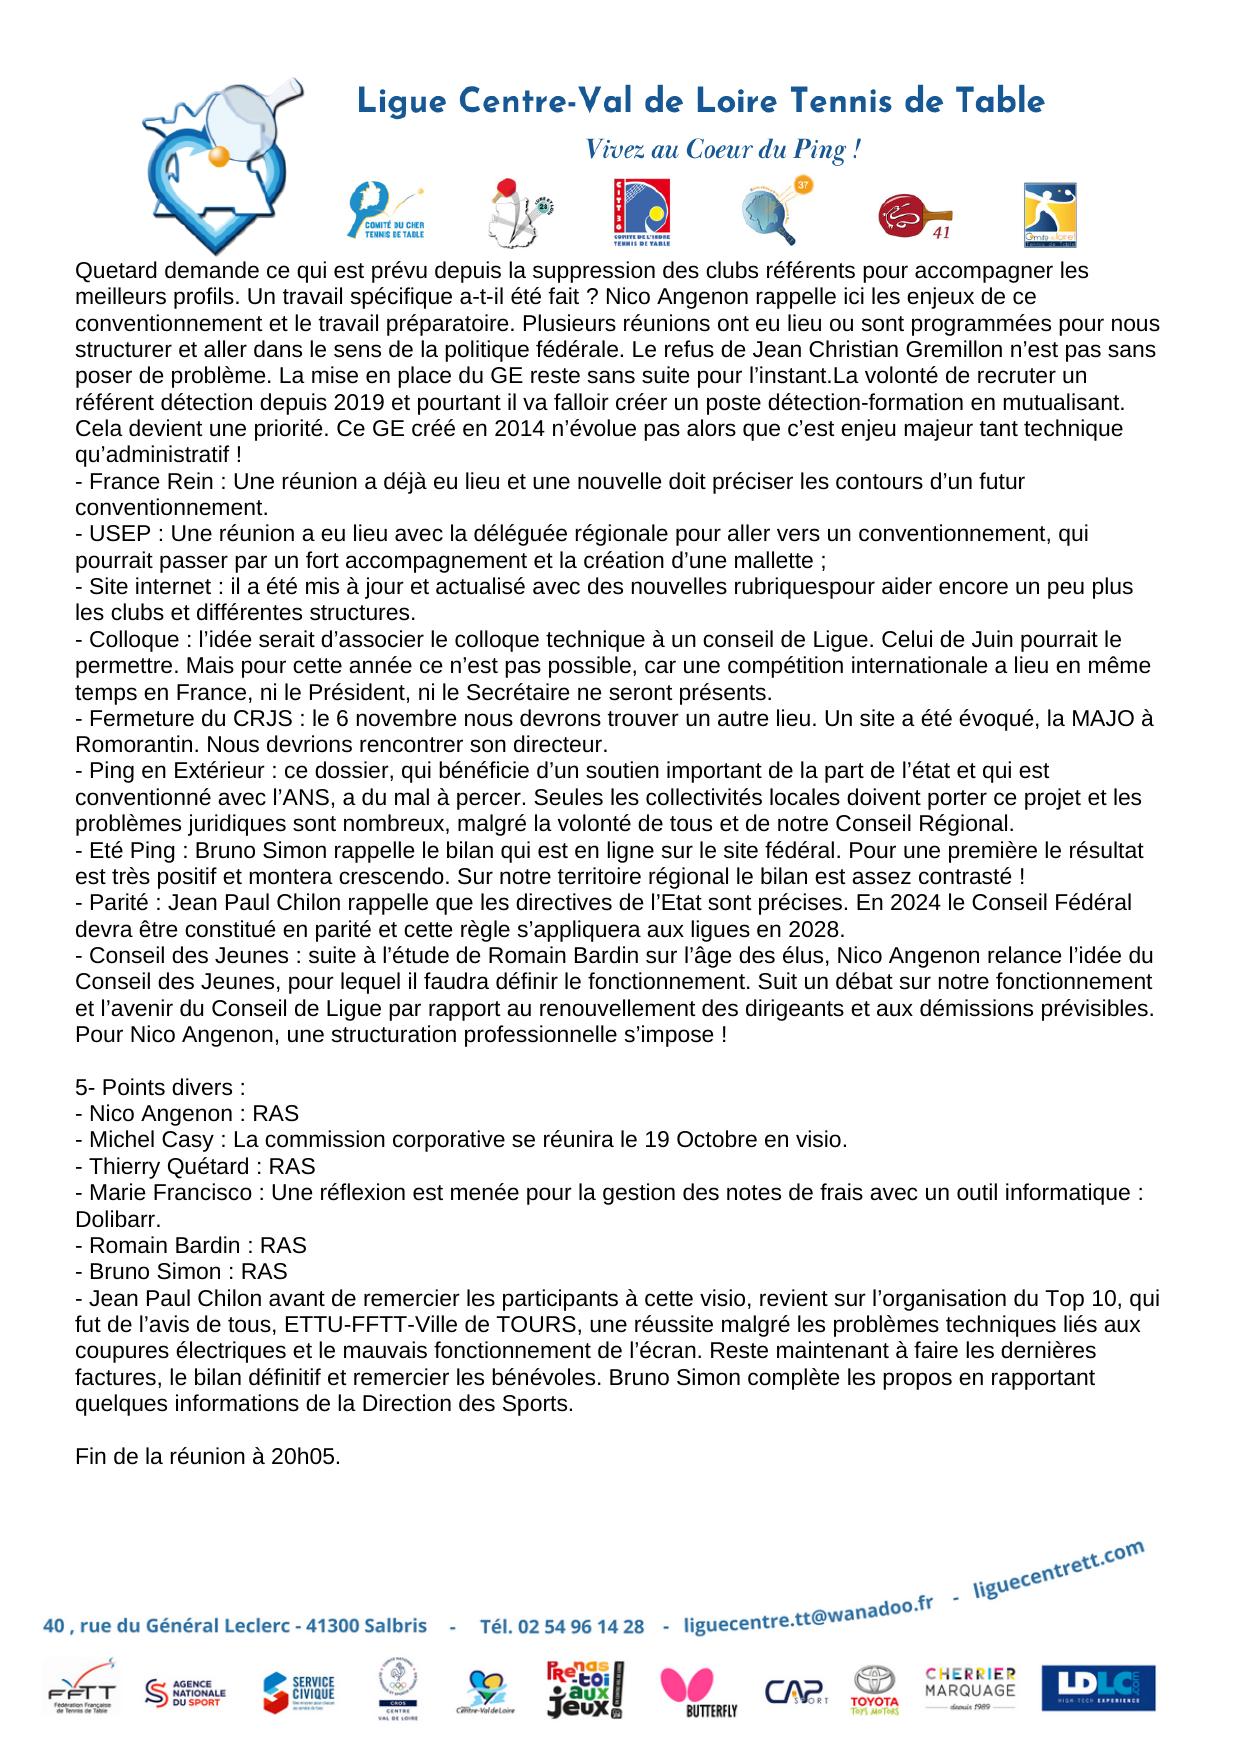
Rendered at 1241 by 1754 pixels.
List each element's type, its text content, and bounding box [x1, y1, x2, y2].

text - Colloque : l’idée serait d’associer le colloque technique à un conseil de Ligue. Celui de Juin pourrait le permettre. Mais pour cette année ce n’est pas possible, car une compétition internationale a lieu en même temps en France, ni le Président, ni le Secrétaire ne seront présents. [75, 626, 1165, 705]
text - Romain Bardin : RAS [75, 1232, 1165, 1258]
text - Thierry Quétard : RAS [75, 1153, 1165, 1179]
text - Nico Angenon : RAS - Michel Casy : La commission corporative se réunira le 19 Octobre en visio. [75, 1100, 1165, 1153]
text - Site internet : il a été mis à jour et actualisé avec des nouvelles rubriquespour aider encore un peu plus les clubs et différentes structures. [75, 573, 1165, 626]
text - USEP : Une réunion a eu lieu avec la déléguée régionale pour aller vers un conventionnement, qui pourrait passer par un fort accompagnement et la création d’une mallette ; [75, 520, 1165, 573]
text - Conseil des Jeunes : suite à l’étude de Romain Bardin sur l’âge des élus, Nico Angenon relance l’idée du Conseil des Jeunes, pour lequel il faudra définir le fonctionnement. Suit un débat sur notre fonctionnement et l’avenir du Conseil de Ligue par rapport au renouvellement des dirigeants et aux démissions prévisibles. Pour Nico Angenon, une structuration professionnelle s’impose ! [75, 942, 1165, 1047]
text Fin de la réunion à 20h05. [75, 1443, 1165, 1469]
text - Eté Ping : Bruno Simon rappelle le bilan qui est en ligne sur le site fédéral. Pour une première le résultat est très positif et montera crescendo. Sur notre territoire régional le bilan est assez contrasté ! [75, 837, 1165, 889]
text 5- Points divers : [75, 1074, 1165, 1100]
text - Bruno Simon : RAS - Jean Paul Chilon avant de remercier les participants à cette visio, revient sur l’organisation du Top 10, qui fut de l’avis de tous, ETTU-FFTT-Ville de TOURS, une réussite malgré les problèmes techniques liés aux coupures électriques et le mauvais fonctionnement de l’écran. Reste maintenant à faire les dernières factures, le bilan définitif et remercier les bénévoles. Bruno Simon complète les propos en rapportant quelques informations de la Direction des Sports. [75, 1258, 1165, 1416]
text - Fermeture du CRJS : le 6 novembre nous devrons trouver un autre lieu. Un site a été évoqué, la MAJO à Romorantin. Nous devrions rencontrer son directeur. [75, 705, 1165, 757]
picture [4, 1520, 1241, 1728]
text - Ping en Extérieur : ce dossier, qui bénéficie d’un soutien important de la part de l’état et qui est conventionné avec l’ANS, a du mal à percer. Seules les collectivités locales doivent porter ce projet et les problèmes juridiques sont nombreux, malgré la volonté de tous et de notre Conseil Régional. [75, 757, 1165, 837]
picture [75, 75, 1166, 257]
text - Parité : Jean Paul Chilon rappelle que les directives de l’Etat sont précises. En 2024 le Conseil Fédéral devra être constitué en parité et cette règle s’appliquera aux ligues en 2028. [75, 889, 1165, 942]
text - France Rein : Une réunion a déjà eu lieu et une nouvelle doit préciser les contours d’un futur conventionnement. [75, 468, 1165, 520]
text - Marie Francisco : Une réflexion est menée pour la gestion des notes de frais avec un outil informatique : Dolibarr. [75, 1179, 1165, 1232]
